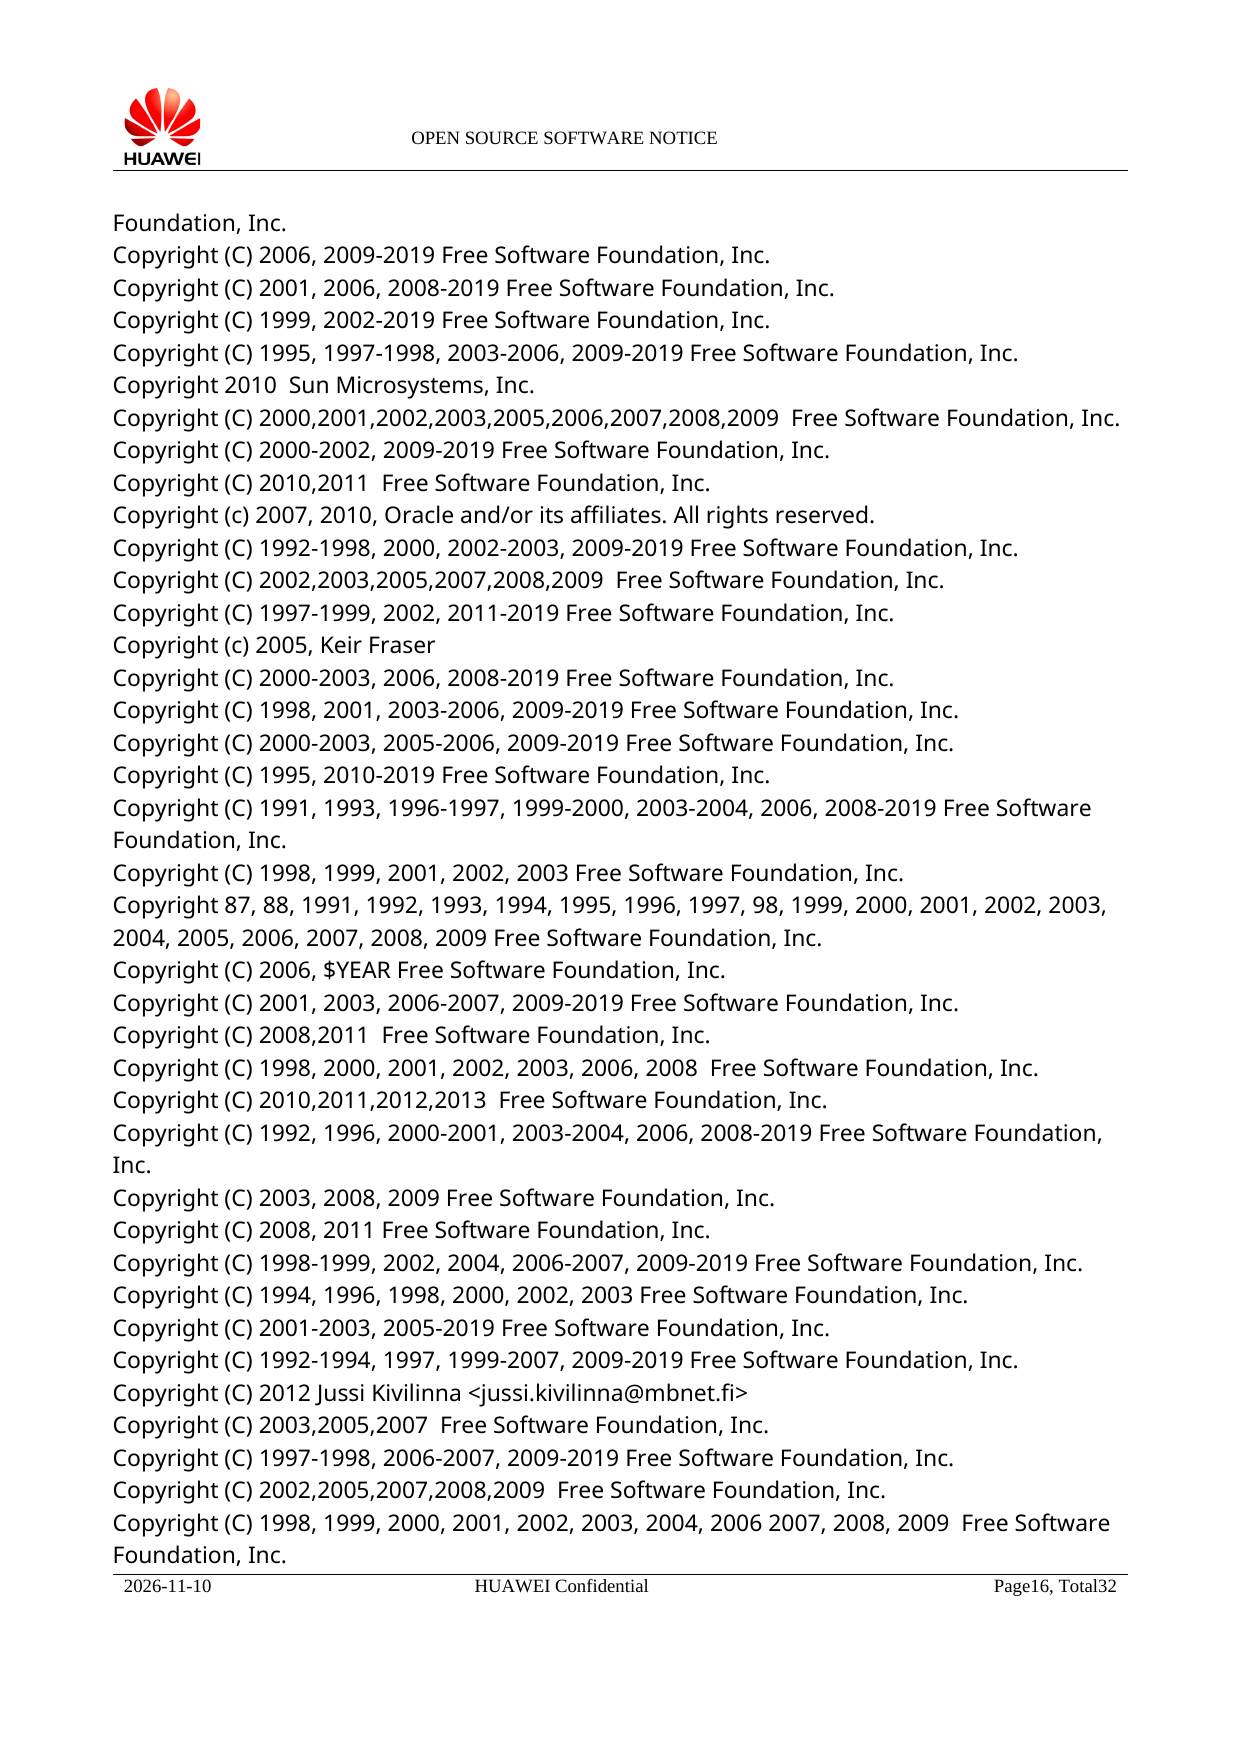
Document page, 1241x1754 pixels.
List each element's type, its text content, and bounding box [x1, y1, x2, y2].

picture [124, 88, 201, 165]
